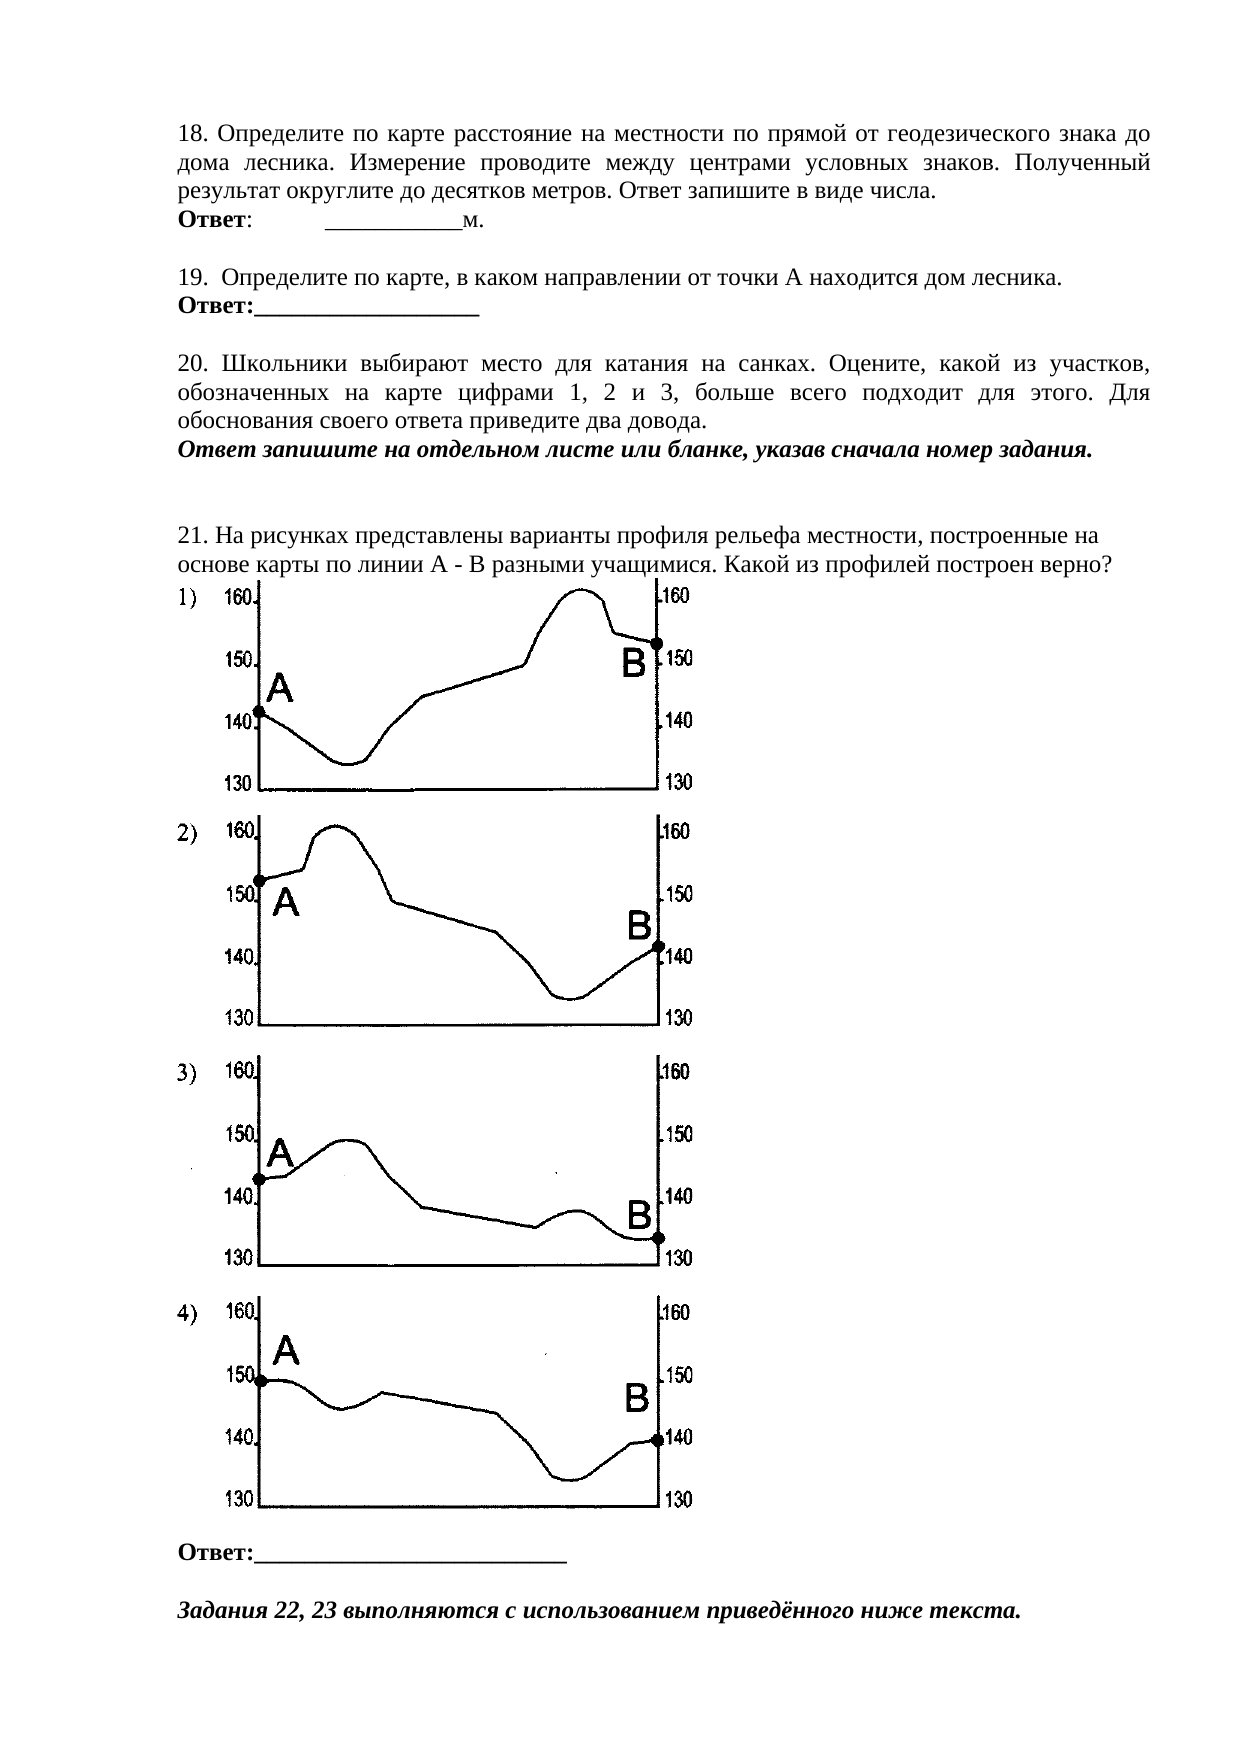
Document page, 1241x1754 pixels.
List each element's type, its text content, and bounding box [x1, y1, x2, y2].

picture [177, 1295, 693, 1509]
text Ответ: ___________м. [177, 204, 1152, 233]
text Ответ запишите на отдельном листе или бланке, указав сначала номер задания. [177, 434, 1152, 463]
text 19. Определите по карте, в каком направлении от точки А находится дом лесника. [177, 262, 1152, 291]
text Задания 22, 23 выполняются с использованием приведённого ниже текста. [177, 1595, 1152, 1624]
text 20. Школьники выбирают место для катания на санках. Оцените, какой из участков, обозначенных на карте цифрами 1, 2 и 3, больше всего подходит для этого. Для обоснования своего ответа приведите два довода. [177, 348, 1152, 434]
picture [177, 1055, 693, 1267]
text Ответ:__________________ [177, 291, 1152, 319]
text 21. На рисунках представлены варианты профиля рельефа местности, построенные на основе карты по линии А - В разными учащимися. Какой из профилей построен верно? [177, 521, 1152, 578]
text Ответ:_________________________ [177, 1537, 1152, 1566]
picture [177, 578, 693, 1027]
text 18. Определите по карте расстояние на местности по прямой от геодезического знака до дома лесника. Измерение проводите между центрами условных знаков. Полученный результат округлите до десятков метров. Ответ запишите в виде числа. [177, 118, 1152, 204]
